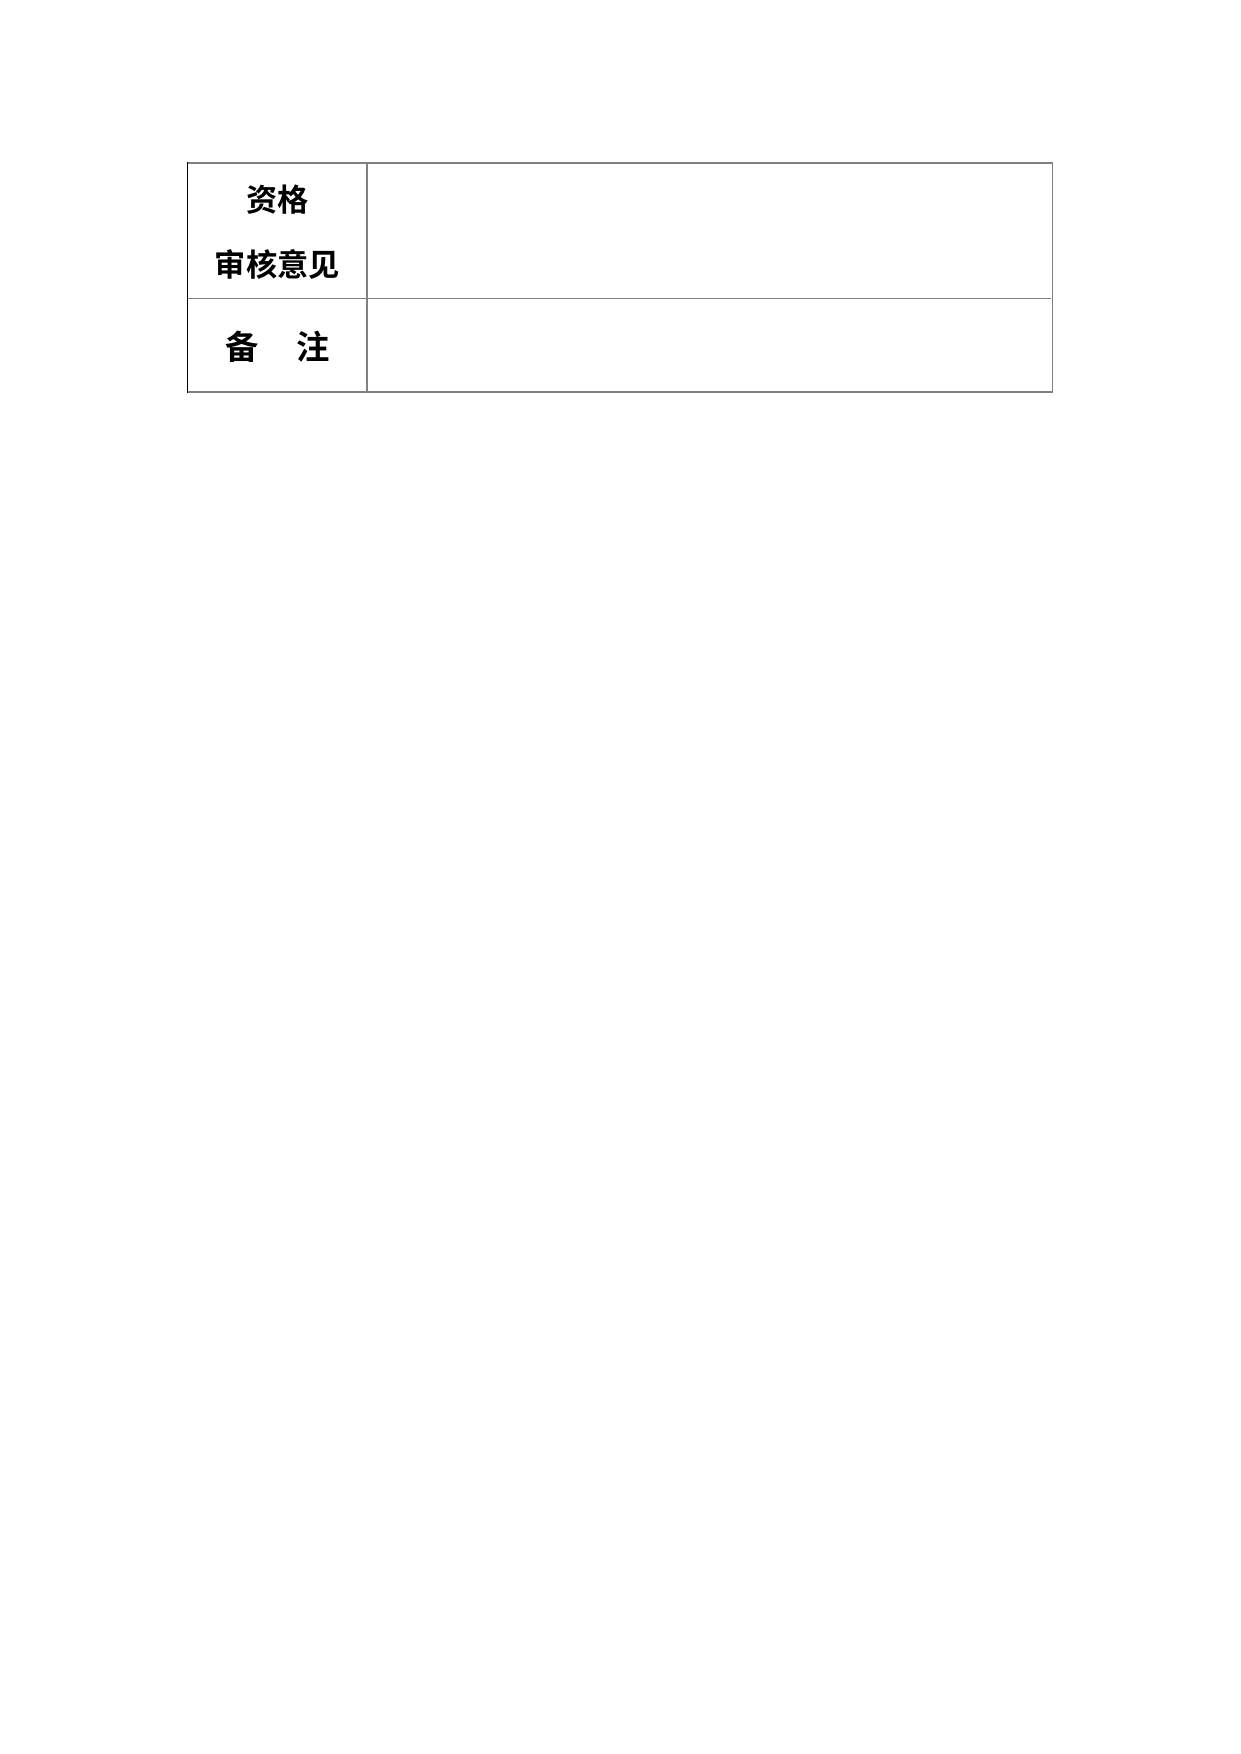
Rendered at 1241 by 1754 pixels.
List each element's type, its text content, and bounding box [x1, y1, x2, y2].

table_cell 资格 审核意见 [188, 164, 366, 297]
table_cell [368, 298, 1052, 391]
table_cell 备 注 [188, 299, 366, 391]
table_cell [368, 164, 1052, 297]
